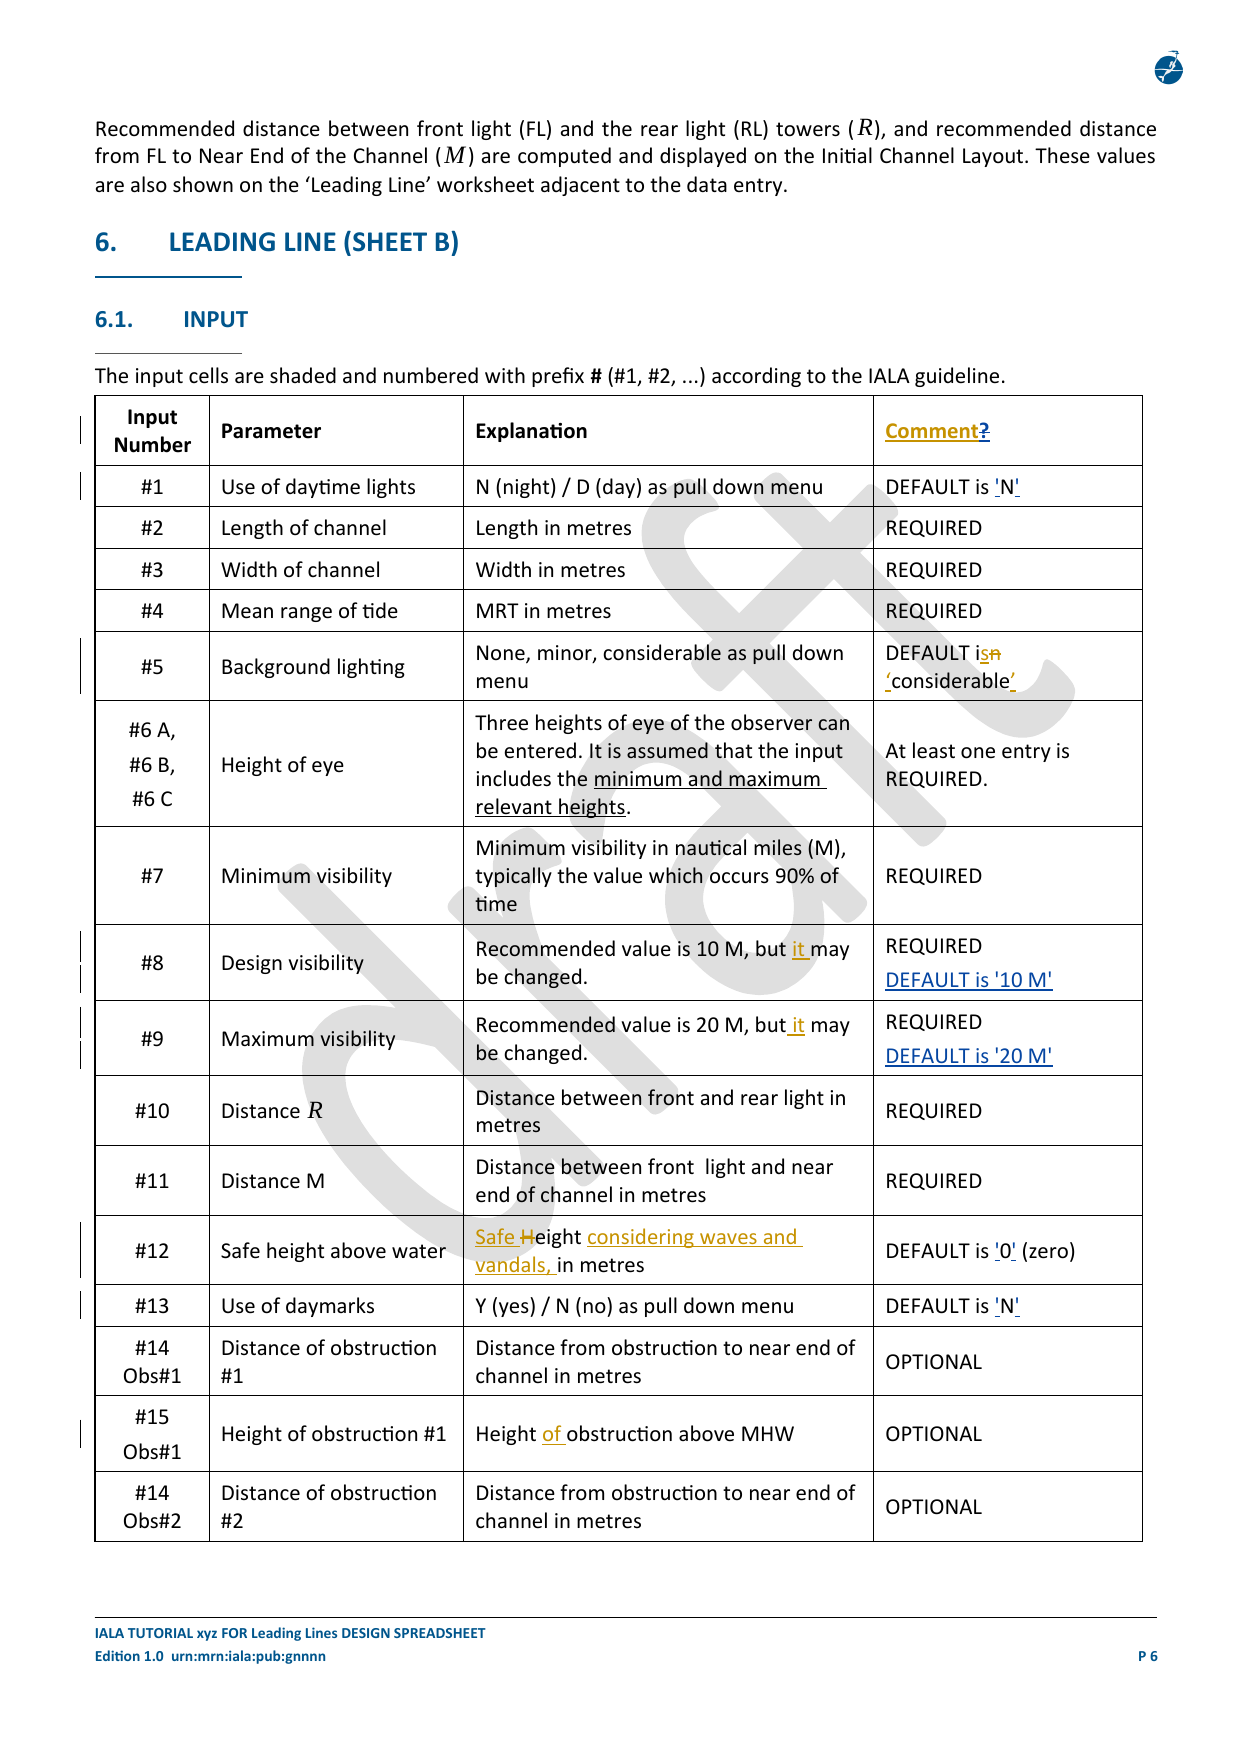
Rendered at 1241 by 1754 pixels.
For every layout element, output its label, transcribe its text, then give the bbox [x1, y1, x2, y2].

table_cell #13 [96, 1285, 209, 1326]
table_cell Height of eye [210, 701, 463, 826]
table_header [874, 396, 1142, 464]
table_cell Distance M [210, 1146, 463, 1214]
table_cell #5 [96, 632, 209, 700]
table_cell #4 [96, 590, 209, 631]
table_cell REQUIRED [874, 1076, 1142, 1145]
table_cell Recommended value is 20 M, but may be changed. [464, 1001, 873, 1075]
table_cell #8 [96, 925, 209, 999]
table_cell #7 [96, 827, 209, 924]
table_cell OPTIONAL [874, 1327, 1142, 1395]
table_cell #6 A, #6 B, #6 C [96, 701, 209, 826]
table_cell Distance between front light and near end of channel in metres [464, 1146, 873, 1214]
table_cell #2 [96, 507, 209, 548]
table_cell #9 [96, 1001, 209, 1075]
table_cell DEFAULT is N [874, 1285, 1142, 1326]
text The input cells are shaded and numbered with prefix # (#1, #2, ...) according to the IALA guideline. [94, 361, 1157, 389]
table_cell Use of daytime lights [210, 466, 463, 506]
table_cell N (night) / D (day) as pull down menu [464, 466, 873, 506]
table_cell #11 [96, 1146, 209, 1214]
table_cell Y (yes) / N (no) as pull down menu [464, 1285, 873, 1326]
table_cell Width in metres [464, 549, 873, 589]
table_cell REQUIRED [874, 1146, 1142, 1214]
table_cell Distance from obstruction to near end of channel in metres [464, 1472, 873, 1541]
table_cell Height of obstruction #1 [210, 1396, 463, 1471]
table_cell Use of daymarks [210, 1285, 463, 1326]
picture [1123, 0, 1241, 119]
table_cell REQUIRED [874, 549, 1142, 589]
table_cell Distance from obstruction to near end of channel in metres [464, 1327, 873, 1395]
table_header Input Number [96, 396, 209, 464]
table_cell None, minor, considerable as pull down menu [464, 632, 873, 700]
table_cell Length of channel [210, 507, 463, 548]
table_cell MRT in metres [464, 590, 873, 631]
table_cell REQUIRED [874, 827, 1142, 924]
table_cell #15 Obs#1 [96, 1396, 209, 1471]
table_cell Distance of obstruction #2 [210, 1472, 463, 1541]
table_cell REQUIRED [874, 590, 1142, 631]
table_cell Maximum visibility [210, 1001, 463, 1075]
table_cell #14 Obs#1 [96, 1327, 209, 1395]
table_cell Width of channel [210, 549, 463, 589]
table_cell REQUIRED [874, 925, 1142, 999]
subtitle INPUT [94, 303, 1157, 334]
table_cell Height obstruction above MHW [464, 1396, 873, 1471]
table_cell Minimum visibility in nautical miles (M), typically the value which occurs 90% of time [464, 827, 873, 924]
table_cell #1 [96, 466, 209, 506]
table_cell #10 [96, 1076, 209, 1145]
table_cell Recommended value is 10 M, but may be changed. [464, 925, 873, 999]
table_cell At least one entry is REQUIRED. [874, 701, 1142, 826]
table_cell Background lighting [210, 632, 463, 700]
table_cell OPTIONAL [874, 1396, 1142, 1471]
table_cell OPTIONAL [874, 1472, 1142, 1541]
table_cell REQUIRED [874, 1001, 1142, 1075]
table_cell REQUIRED [874, 507, 1142, 548]
table_cell Three heights of eye of the observer can be entered. It is assumed that the input includes the minimum and maximum relevant heights. [464, 701, 873, 826]
text Recommended distance between front light (FL) and the rear light (RL) towers (), and recommended distance from FL to Near End of the Channel () are computed and displayed on the Initial Channel Layout. These values are also shown on the ‘Leading Line’ worksheet adjacent to the data entry. [94, 114, 1157, 198]
table_cell Distance [210, 1076, 463, 1145]
table_cell Safe height above water [210, 1216, 463, 1284]
table_cell #3 [96, 549, 209, 589]
table_cell Distance between front and rear light in metres [464, 1076, 873, 1145]
table_cell DEFAULT is 0 (zero) [874, 1216, 1142, 1284]
table_cell DEFAULT is N [874, 466, 1142, 506]
table_header Explanation [464, 396, 873, 464]
table_cell DEFAULT i considerable [874, 632, 1142, 700]
table_cell Distance of obstruction #1 [210, 1327, 463, 1395]
table_cell Minimum visibility [210, 827, 463, 924]
subtitle Leading Line (SHEET B) [94, 223, 1157, 258]
table_cell Design visibility [210, 925, 463, 999]
table_cell Mean range of tide [210, 590, 463, 631]
table_cell Length in metres [464, 507, 873, 548]
table_header Parameter [210, 396, 463, 464]
table_cell eight in metres [464, 1216, 873, 1284]
table_cell #12 [96, 1216, 209, 1284]
table_cell #14 Obs#2 [96, 1472, 209, 1541]
